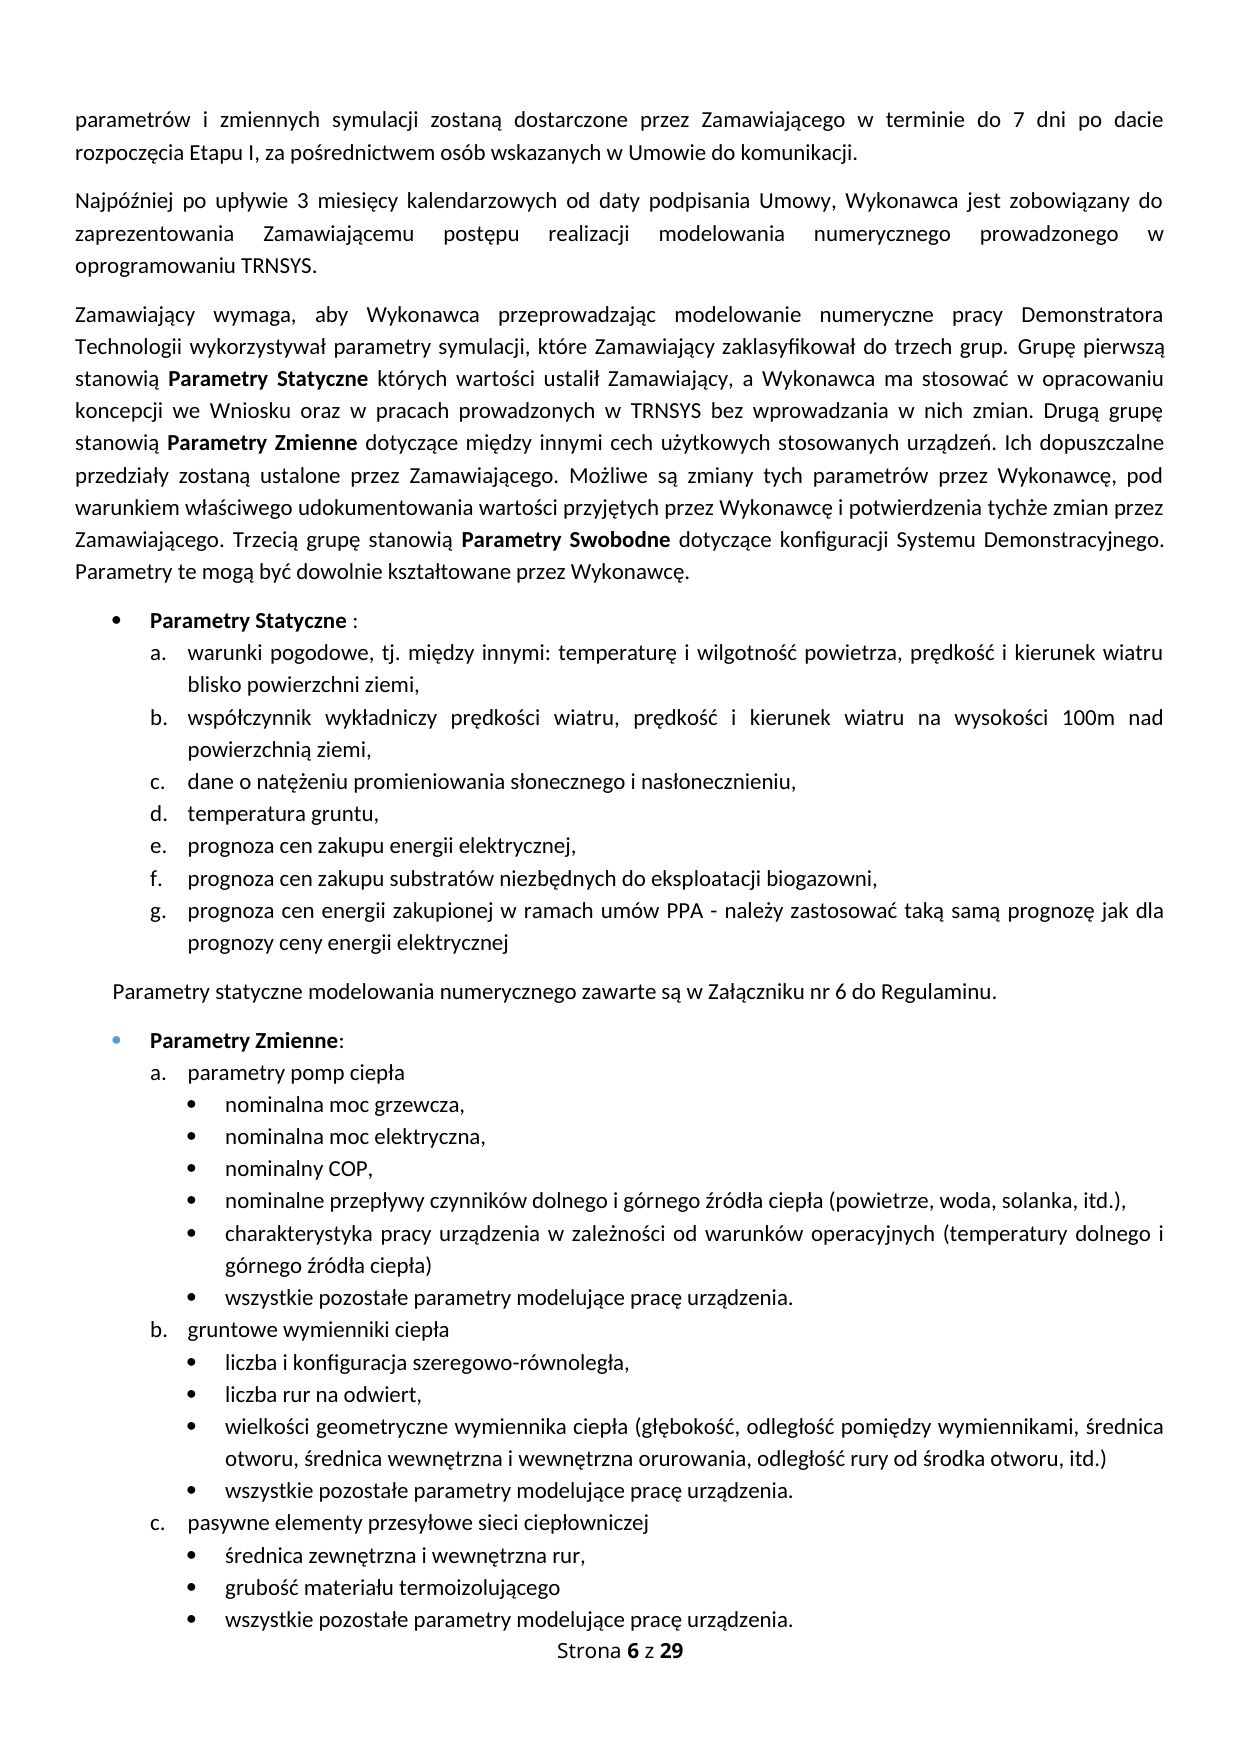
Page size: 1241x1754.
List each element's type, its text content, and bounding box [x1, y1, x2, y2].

list średnica zewnętrzna i wewnętrzna rur, [187, 1541, 1165, 1569]
text Parametry statyczne modelowania numerycznego zawarte są w Załączniku nr 6 do Regulaminu. [112, 977, 1165, 1005]
list nominalna moc grzewcza, [187, 1090, 1165, 1118]
list prognoza cen zakupu substratów niezbędnych do eksploatacji biogazowni, [150, 864, 1165, 892]
list prognoza cen energii zakupionej w ramach umów PPA - należy zastosować taką samą prognozę jak dla prognozy ceny energii elektrycznej [150, 896, 1165, 956]
list temperatura gruntu, [150, 799, 1165, 827]
list liczba rur na odwiert, [187, 1380, 1165, 1408]
text Najpóźniej po upływie 3 miesięcy kalendarzowych od daty podpisania Umowy, Wykonawca jest zobowiązany do zaprezentowania Zamawiającemu postępu realizacji modelowania numerycznego prowadzonego w oprogramowaniu TRNSYS. [75, 187, 1165, 279]
list Parametry Statyczne : [112, 606, 1165, 634]
list pasywne elementy przesyłowe sieci ciepłowniczej [150, 1508, 1165, 1537]
text Zamawiający wymaga, aby Wykonawca przeprowadzając modelowanie numeryczne pracy Demonstratora Technologii wykorzystywał parametry symulacji, które Zamawiający zaklasyfikował do trzech grup. Grupę pierwszą stanowią Parametry Statyczne których wartości ustalił Zamawiający, a Wykonawca ma stosować w opracowaniu koncepcji we Wniosku oraz w pracach prowadzonych w TRNSYS bez wprowadzania w nich zmian. Drugą grupę stanowią Parametry Zmienne dotyczące między innymi cech użytkowych stosowanych urządzeń. Ich dopuszczalne przedziały zostaną ustalone przez Zamawiającego. Możliwe są zmiany tych parametrów przez Wykonawcę, pod warunkiem właściwego udokumentowania wartości przyjętych przez Wykonawcę i potwierdzenia tychże zmian przez Zamawiającego. Trzecią grupę stanowią Parametry Swobodne dotyczące konfiguracji Systemu Demonstracyjnego. Parametry te mogą być dowolnie kształtowane przez Wykonawcę. [75, 300, 1165, 585]
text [75, 106, 1165, 166]
list wszystkie pozostałe parametry modelujące pracę urządzenia. [187, 1283, 1165, 1311]
list prognoza cen zakupu energii elektrycznej, [150, 831, 1165, 859]
list nominalna moc elektryczna, [187, 1122, 1165, 1150]
list grubość materiału termoizolującego [187, 1573, 1165, 1601]
list charakterystyka pracy urządzenia w zależności od warunków operacyjnych (temperatury dolnego i górnego źródła ciepła) [187, 1219, 1165, 1279]
list wszystkie pozostałe parametry modelujące pracę urządzenia. [187, 1476, 1165, 1504]
list współczynnik wykładniczy prędkości wiatru, prędkość i kierunek wiatru na wysokości 100m nad powierzchnią ziemi, [150, 703, 1165, 763]
list parametry pomp ciepła [150, 1058, 1165, 1086]
list warunki pogodowe, tj. między innymi: temperaturę i wilgotność powietrza, prędkość i kierunek wiatru blisko powierzchni ziemi, [150, 638, 1165, 698]
list gruntowe wymienniki ciepła [150, 1315, 1165, 1343]
list nominalny COP, [187, 1154, 1165, 1182]
list wielkości geometryczne wymiennika ciepła (głębokość, odległość pomiędzy wymiennikami, średnica otworu, średnica wewnętrzna i wewnętrzna orurowania, odległość rury od środka otworu, itd.) [187, 1412, 1165, 1472]
list nominalne przepływy czynników dolnego i górnego źródła ciepła (powietrze, woda, solanka, itd.), [187, 1187, 1165, 1215]
list wszystkie pozostałe parametry modelujące pracę urządzenia. [187, 1605, 1165, 1633]
list liczba i konfiguracja szeregowo-równoległa, [187, 1348, 1165, 1376]
list Parametry Zmienne: [112, 1026, 1165, 1054]
list dane o natężeniu promieniowania słonecznego i nasłonecznieniu, [150, 767, 1165, 795]
